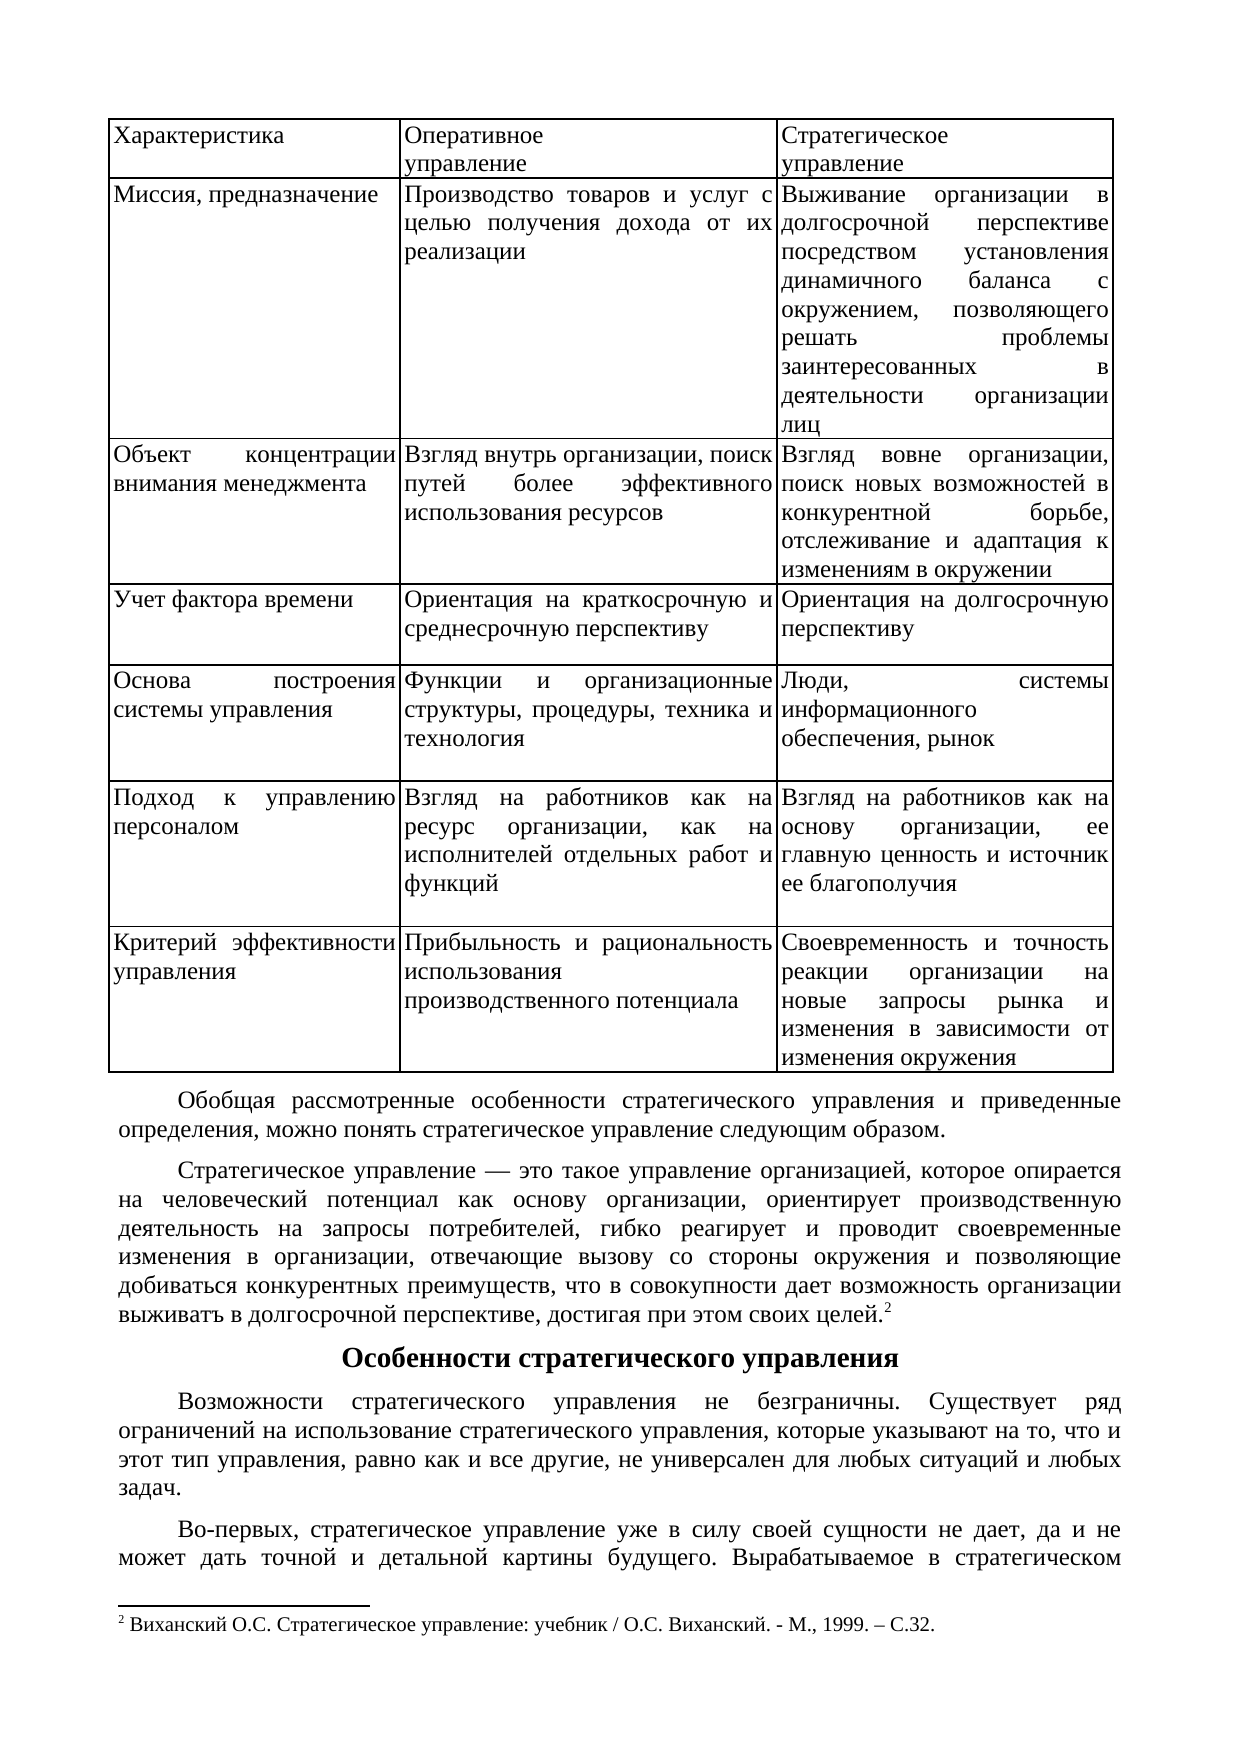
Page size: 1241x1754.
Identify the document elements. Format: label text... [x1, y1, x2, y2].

table_cell Миссия, предназначение [110, 179, 399, 437]
table_header Стратегическое управление [778, 120, 1112, 177]
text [118, 1514, 1122, 1571]
table_header Оперативное управление [401, 120, 776, 177]
table_cell Люди, системы информационного обеспечения, рынок [778, 666, 1112, 780]
table_cell Взгляд вовне организации, поиск новых возможностей в конкурентной борьбе, отслеживание и адаптация к изменениям в окружении [778, 439, 1112, 583]
table_cell Ориентация на краткосрочную и среднесрочную перспективу [401, 585, 776, 664]
text Стратегическое управление — это такое управление организацией, которое опирается на человеческий потенциал как основу организации, ориентирует производственную деятельность на запросы потребителей, гибко реагирует и проводит своевременные изменения в организации, отвечающие вызову со стороны окружения и позволяющие добиваться конкурентных преимуществ, что в совокупности дает возможность организации выживатъ в долгосрочной перспективе, достигая при этом своих целей. [118, 1155, 1122, 1328]
table_cell Критерий эффективности управления [110, 927, 399, 1071]
table_cell Взгляд на работников как на основу организации, ее главную ценность и источник ее благополучия [778, 782, 1112, 926]
table_cell Производство товаров и услуг с целью получения дохода от их реализации [401, 179, 776, 437]
table_cell Основа построения системы управления [110, 666, 399, 780]
table_cell Взгляд внутрь организации, поиск путей более эффективного использования ресурсов [401, 439, 776, 583]
text Особенности стратегического управления [118, 1340, 1122, 1374]
table_header Характеристика [110, 120, 399, 177]
table_cell Выживание организации в долгосрочной перспективе посредством установления динамичного баланса с окружением, позволяющего решать проблемы заинтересованных в деятельности организации лиц [778, 179, 1112, 437]
table_cell Прибыльность и рациональность использования производственного потенциала [401, 927, 776, 1071]
text Обобщая рассмотренные особенности стратегического управления и приведенные определения, можно понять стратегическое управление следующим образом. [118, 1085, 1122, 1143]
table_cell Подход к управлению персоналом [110, 782, 399, 926]
table_cell Взгляд на работников как на ресурс организации, как на исполнителей отдельных работ и функций [401, 782, 776, 926]
table_cell Учет фактора времени [110, 585, 399, 664]
text Возможности стратегического управления не безграничны. Существует ряд ограничений на использование стратегического управления, которые указывают на то, что и этот тип управления, равно как и все другие, не универсален для любых ситуаций и любых задач. [118, 1386, 1122, 1501]
table_cell Функции и организационные структуры, процедуры, техника и технология [401, 666, 776, 780]
table_cell Своевременность и точность реакции организации на новые запросы рынка и изменения в зависимости от изменения окружения [778, 927, 1112, 1071]
table_cell Объект концентрации внимания менеджмента [110, 439, 399, 583]
table_cell Ориентация на долгосрочную перспективу [778, 585, 1112, 664]
